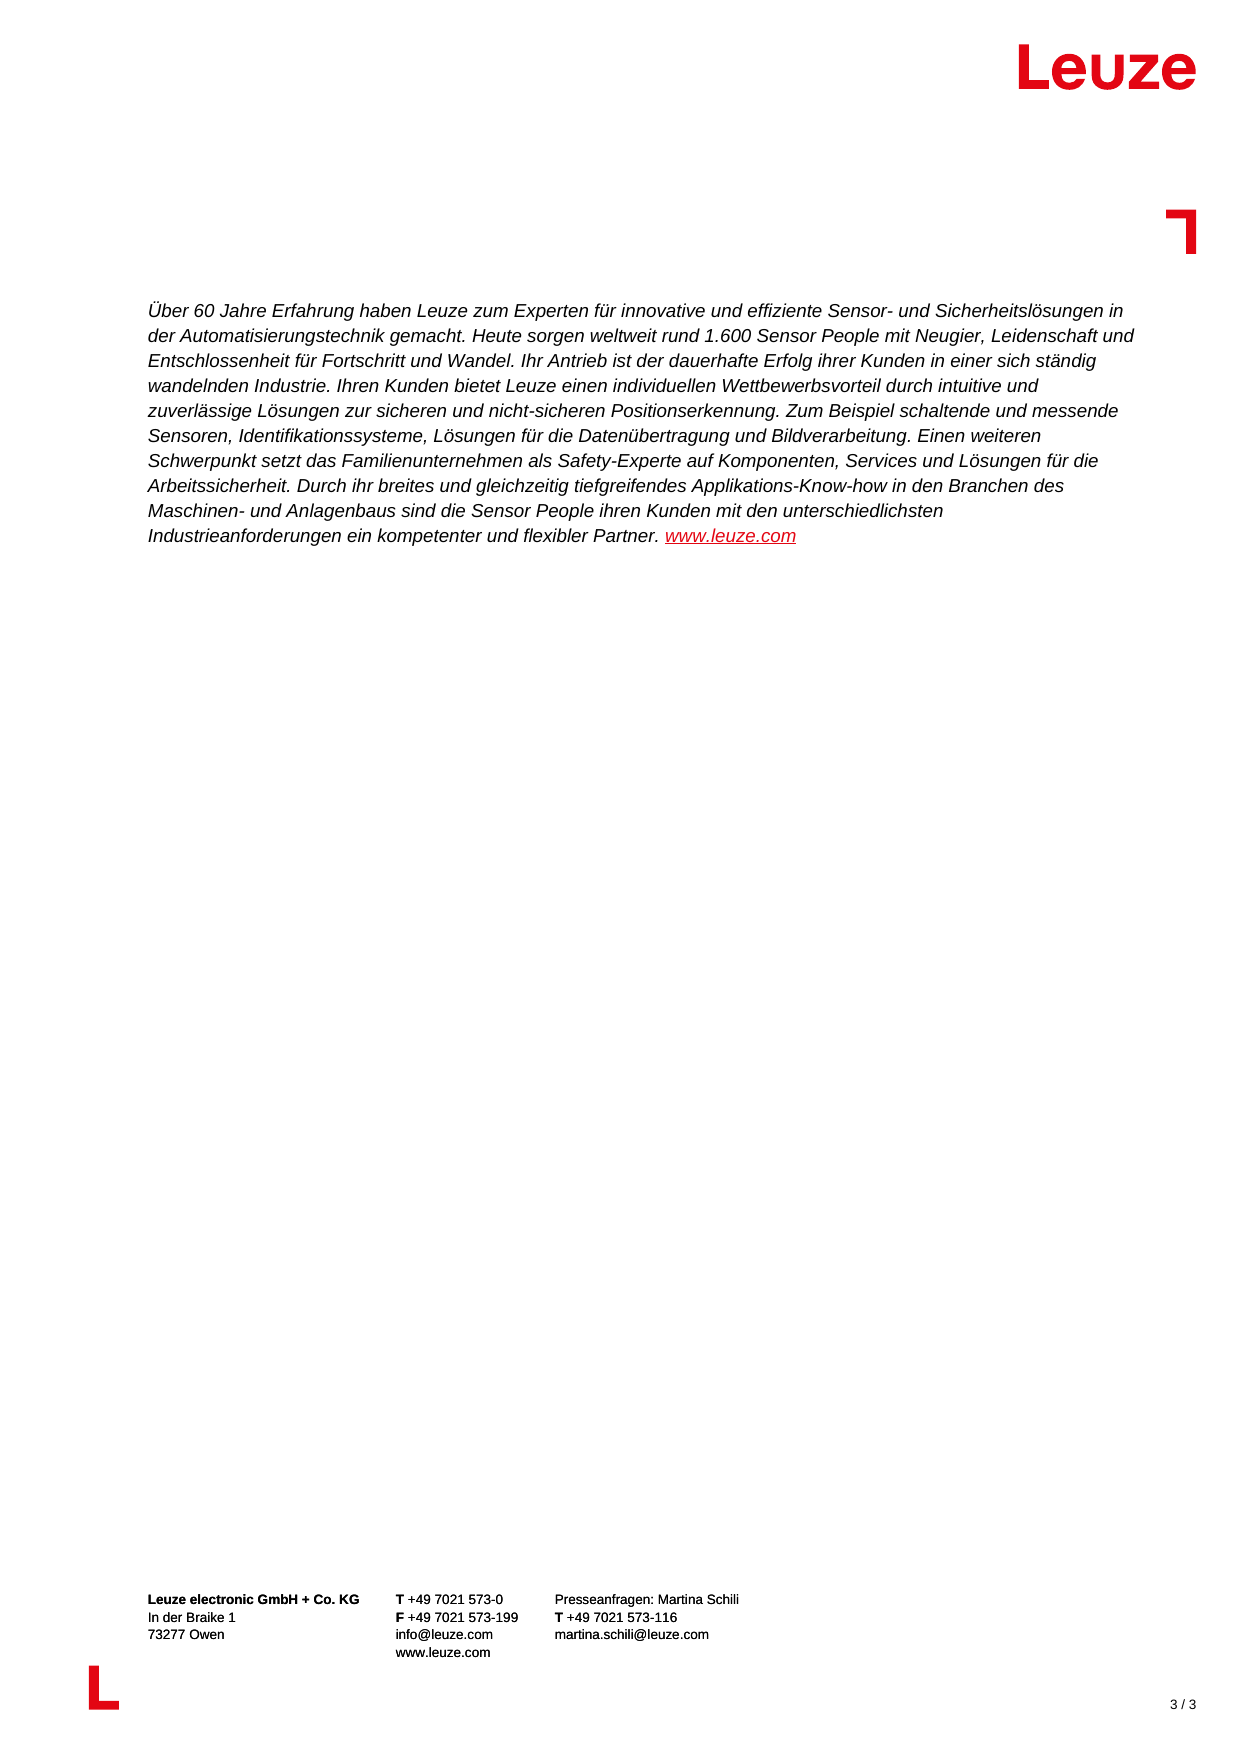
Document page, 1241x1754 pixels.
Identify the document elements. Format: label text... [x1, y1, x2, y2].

text Über 60 Jahre Erfahrung haben Leuze zum Experten für innovative und effiziente Sensor- und Sicherheitslösungen in der Automatisierungstechnik gemacht. Heute sorgen weltweit rund 1.600 Sensor People mit Neugier, Leidenschaft und Entschlossenheit für Fortschritt und Wandel. Ihr Antrieb ist der dauerhafte Erfolg ihrer Kunden in einer sich ständig wandelnden Industrie. Ihren Kunden bietet Leuze einen individuellen Wettbewerbsvorteil durch intuitive und zuverlässige Lösungen zur sicheren und nicht-sicheren Positionserkennung. Zum Beispiel schaltende und messende Sensoren, Identifikationssysteme, Lösungen für die Datenübertragung und Bildverarbeitung. Einen weiteren Schwerpunkt setzt das Familienunternehmen als Safety-Experte auf Komponenten, Services und Lösungen für die Arbeitssicherheit. Durch ihr breites und gleichzeitig tiefgreifendes Applikations-Know-how in den Branchen des Maschinen- und Anlagenbaus sind die Sensor People ihren Kunden mit den unterschiedlichsten Industrieanforderungen ein kompetenter und flexibler Partner. www.leuze.com [148, 296, 1137, 546]
